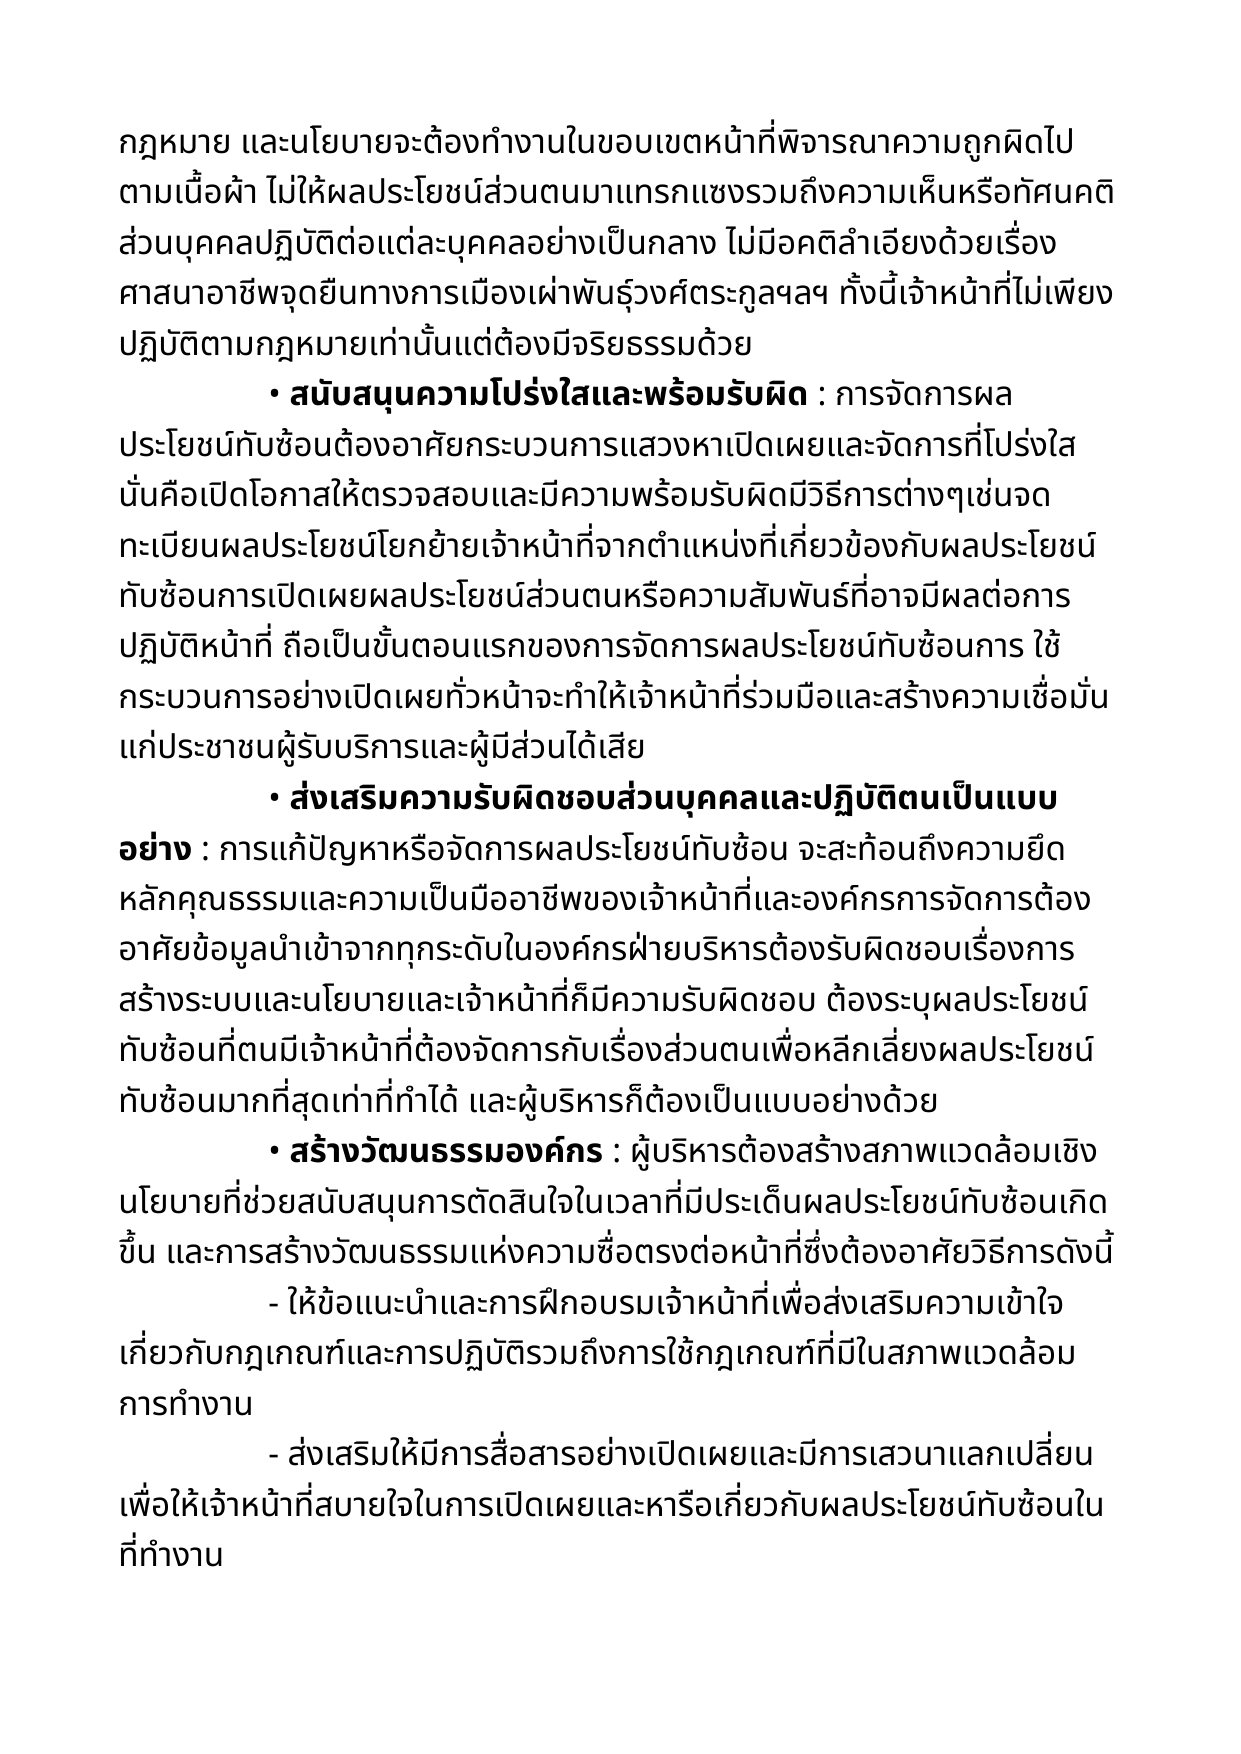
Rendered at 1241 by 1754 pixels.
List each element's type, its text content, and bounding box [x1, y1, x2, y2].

text • สนับสนุนความโปร่งใสและพร้อมรับผิด : การจัดการผลประโยชน์ทับซ้อนต้องอาศัยกระบวนการแสวงหาเปิดเผยและจัดการที่โปร่งใส นั่นคือเปิดโอกาสให้ตรวจสอบและมีความพร้อมรับผิดมีวิธีการต่างๆเช่นจดทะเบียนผลประโยชน์โยกย้ายเจ้าหน้าที่จากตำแหน่งที่เกี่ยวข้องกับผลประโยชน์ทับซ้อนการเปิดเผยผลประโยชน์ส่วนตนหรือความสัมพันธ์ที่อาจมีผลต่อการปฏิบัติหน้าที่ ถือเป็นขั้นตอนแรกของการจัดการผลประโยชน์ทับซ้อนการ ใช้กระบวนการอย่างเปิดเผยทั่วหน้าจะทำให้เจ้าหน้าที่ร่วมมือและสร้างความเชื่อมั่นแก่ประชาชนผู้รับบริการและผู้มีส่วนได้เสีย [118, 370, 1122, 774]
text • ส่งเสริมความรับผิดชอบส่วนบุคคลและปฏิบัติตนเป็นแบบอย่าง : การแก้ปัญหาหรือจัดการผลประโยชน์ทับซ้อน จะสะท้อนถึงความยึดหลักคุณธรรมและความเป็นมืออาชีพของเจ้าหน้าที่และองค์กรการจัดการต้องอาศัยข้อมูลนำเข้าจากทุกระดับในองค์กรฝ่ายบริหารต้องรับผิดชอบเรื่องการสร้างระบบและนโยบายและเจ้าหน้าที่ก็มีความรับผิดชอบ ต้องระบุผลประโยชน์ทับซ้อนที่ตนมีเจ้าหน้าที่ต้องจัดการกับเรื่องส่วนตนเพื่อหลีกเลี่ยงผลประโยชน์ทับซ้อนมากที่สุดเท่าที่ทำได้ และผู้บริหารก็ต้องเป็นแบบอย่างด้วย [118, 774, 1122, 1127]
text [118, 118, 1122, 370]
text - ส่งเสริมให้มีการสื่อสารอย่างเปิดเผยและมีการเสวนาแลกเปลี่ยน เพื่อให้เจ้าหน้าที่สบายใจในการเปิดเผยและหารือเกี่ยวกับผลประโยชน์ทับซ้อนในที่ทำงาน [118, 1430, 1122, 1581]
text • สร้างวัฒนธรรมองค์กร : ผู้บริหารต้องสร้างสภาพแวดล้อมเชิงนโยบายที่ช่วยสนับสนุนการตัดสินใจในเวลาที่มีประเด็นผลประโยชน์ทับซ้อนเกิดขึ้น และการสร้างวัฒนธรรมแห่งความซื่อตรงต่อหน้าที่ซึ่งต้องอาศัยวิธีการดังนี้ [118, 1127, 1122, 1278]
text - ให้ข้อแนะนำและการฝึกอบรมเจ้าหน้าที่เพื่อส่งเสริมความเข้าใจเกี่ยวกับกฎเกณฑ์และการปฏิบัติรวมถึงการใช้กฎเกณฑ์ที่มีในสภาพแวดล้อมการทำงาน [118, 1278, 1122, 1430]
